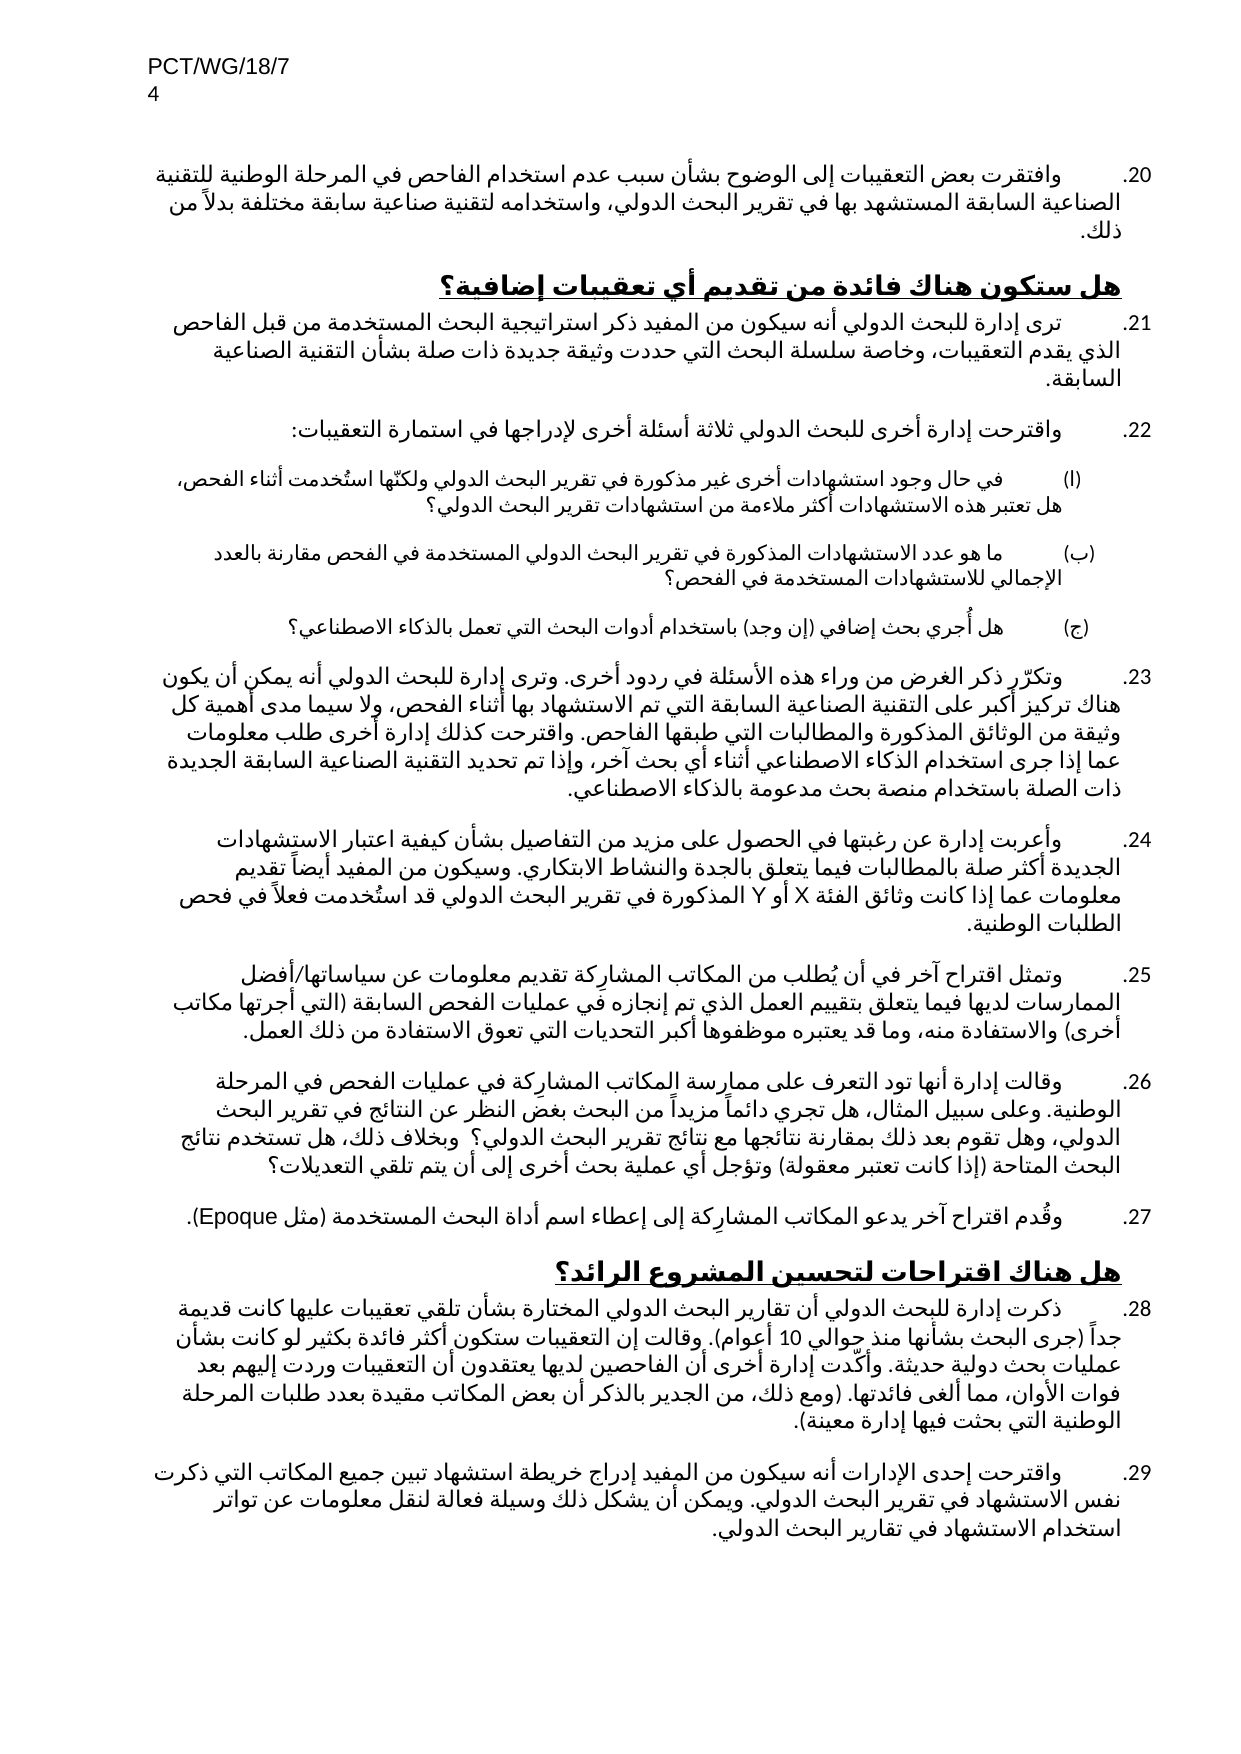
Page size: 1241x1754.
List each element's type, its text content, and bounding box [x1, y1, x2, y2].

text وقالت إدارة أنها تود التعرف على ممارسة المكاتب المشارِكة في عمليات الفحص في المرحلة الوطنية. وعلى سبيل المثال، هل تجري دائماً مزيداً من البحث بغض النظر عن النتائج في تقرير البحث الدولي، وهل تقوم بعد ذلك بمقارنة نتائجها مع نتائج تقرير البحث الدولي؟ وبخلاف ذلك، هل تستخدم نتائج البحث المتاحة (إذا كانت تعتبر معقولة) وتؤجل أي عملية بحث أخرى إلى أن يتم تلقي التعديلات؟ [148, 1067, 1122, 1179]
list هل أُجري بحث إضافي (إن وجد) باستخدام أدوات البحث التي تعمل بالذكاء الاصطناعي؟ [148, 614, 1063, 639]
text وأعربت إدارة عن رغبتها في الحصول على مزيد من التفاصيل بشأن كيفية اعتبار الاستشهادات الجديدة أكثر صلة بالمطالبات فيما يتعلق بالجدة والنشاط الابتكاري. وسيكون من المفيد أيضاً تقديم معلومات عما إذا كانت وثائق الفئة X أو Y المذكورة في تقرير البحث الدولي قد استُخدمت فعلاً في فحص الطلبات الوطنية. [148, 825, 1122, 937]
text وقُدم اقتراح آخر يدعو المكاتب المشارِكة إلى إعطاء اسم أداة البحث المستخدمة (مثل Epoque). [148, 1202, 1122, 1230]
text وتكرّر ذكر الغرض من وراء هذه الأسئلة في ردود أخرى. وترى إدارة للبحث الدولي أنه يمكن أن يكون هناك تركيز أكبر على التقنية الصناعية السابقة التي تم الاستشهاد بها أثناء الفحص، ولا سيما مدى أهمية كل وثيقة من الوثائق المذكورة والمطالبات التي طبقها الفاحص. واقترحت كذلك إدارة أخرى طلب معلومات عما إذا جرى استخدام الذكاء الاصطناعي أثناء أي بحث آخر، وإذا تم تحديد التقنية الصناعية السابقة الجديدة ذات الصلة باستخدام منصة بحث مدعومة بالذكاء الاصطناعي. [148, 662, 1122, 802]
subtitle هل هناك اقتراحات لتحسين المشروع الرائد؟ [148, 1255, 1122, 1288]
subtitle هل ستكون هناك فائدة من تقديم أي تعقيبات إضافية؟ [148, 269, 1122, 302]
text واقترحت إدارة أخرى للبحث الدولي ثلاثة أسئلة أخرى لإدراجها في استمارة التعقيبات: [148, 416, 1122, 443]
text وتمثل اقتراح آخر في أن يُطلب من المكاتب المشارِكة تقديم معلومات عن سياساتها/أفضل الممارسات لديها فيما يتعلق بتقييم العمل الذي تم إنجازه في عمليات الفحص السابقة (التي أجرتها مكاتب أخرى) والاستفادة منه، وما قد يعتبره موظفوها أكبر التحديات التي تعوق الاستفادة من ذلك العمل. [148, 960, 1122, 1044]
text وافتقرت بعض التعقيبات إلى الوضوح بشأن سبب عدم استخدام الفاحص في المرحلة الوطنية للتقنية الصناعية السابقة المستشهد بها في تقرير البحث الدولي، واستخدامه لتقنية صناعية سابقة مختلفة بدلاً من ذلك. [148, 160, 1122, 244]
text ذكرت إدارة للبحث الدولي أن تقارير البحث الدولي المختارة بشأن تلقي تعقيبات عليها كانت قديمة جداً (جرى البحث بشأنها منذ حوالي 10 أعوام). وقالت إن التعقيبات ستكون أكثر فائدة بكثير لو كانت بشأن عمليات بحث دولية حديثة. وأكّدت إدارة أخرى أن الفاحصين لديها يعتقدون أن التعقيبات وردت إليهم بعد فوات الأوان، مما ألغى فائدتها. (ومع ذلك، من الجدير بالذكر أن بعض المكاتب مقيدة بعدد طلبات المرحلة الوطنية التي بحثت فيها إدارة معينة). [148, 1294, 1122, 1435]
text ترى إدارة للبحث الدولي أنه سيكون من المفيد ذكر استراتيجية البحث المستخدمة من قبل الفاحص الذي يقدم التعقيبات، وخاصة سلسلة البحث التي حددت وثيقة جديدة ذات صلة بشأن التقنية الصناعية السابقة. [148, 308, 1122, 393]
text واقترحت إحدى الإدارات أنه سيكون من المفيد إدراج خريطة استشهاد تبين جميع المكاتب التي ذكرت نفس الاستشهاد في تقرير البحث الدولي. ويمكن أن يشكل ذلك وسيلة فعالة لنقل معلومات عن تواتر استخدام الاستشهاد في تقارير البحث الدولي. [148, 1458, 1122, 1542]
list في حال وجود استشهادات أخرى غير مذكورة في تقرير البحث الدولي ولكنّها استُخدمت أثناء الفحص، هل تعتبر هذه الاستشهادات أكثر ملاءمة من استشهادات تقرير البحث الدولي؟ [148, 466, 1063, 517]
list ما هو عدد الاستشهادات المذكورة في تقرير البحث الدولي المستخدمة في الفحص مقارنة بالعدد الإجمالي للاستشهادات المستخدمة في الفحص؟ [148, 540, 1063, 591]
